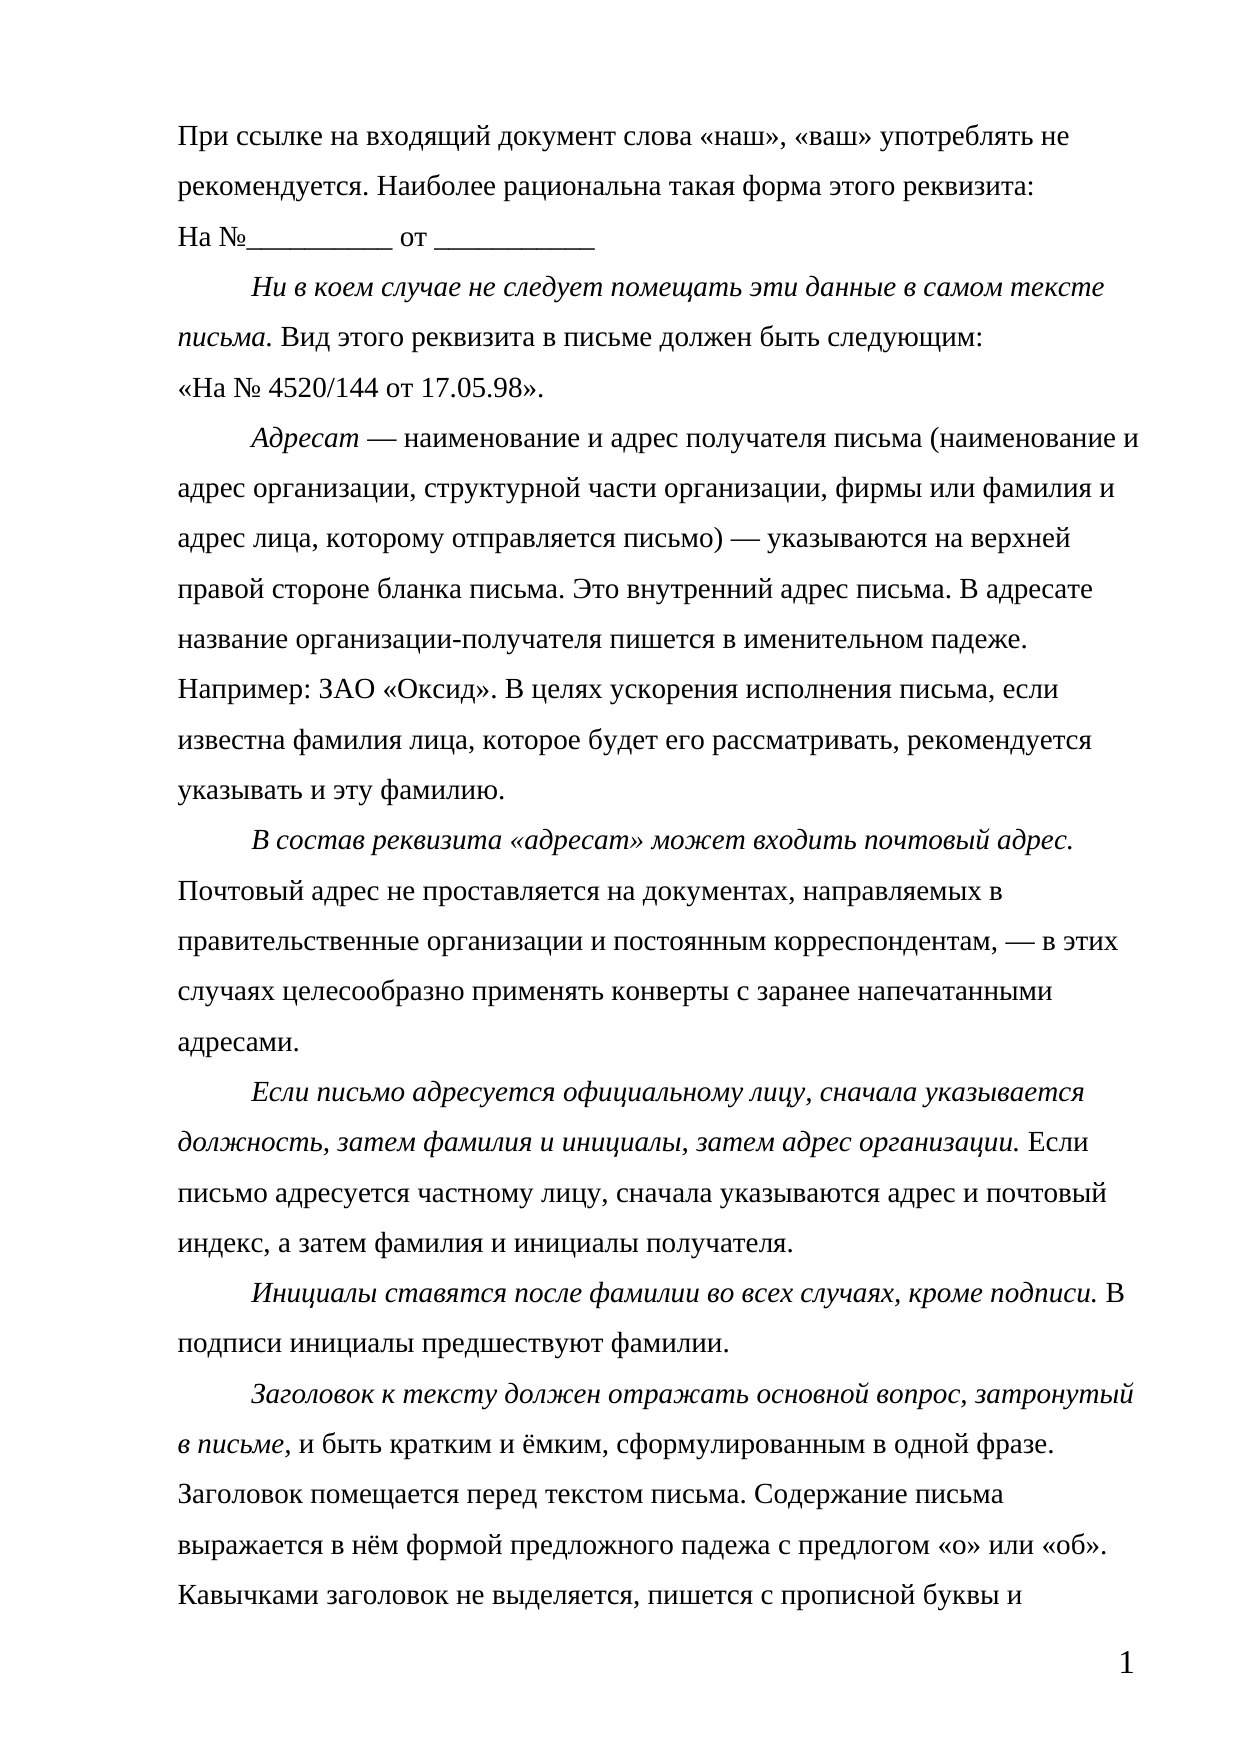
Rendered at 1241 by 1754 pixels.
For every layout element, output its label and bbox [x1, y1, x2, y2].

text [177, 118, 1152, 1611]
